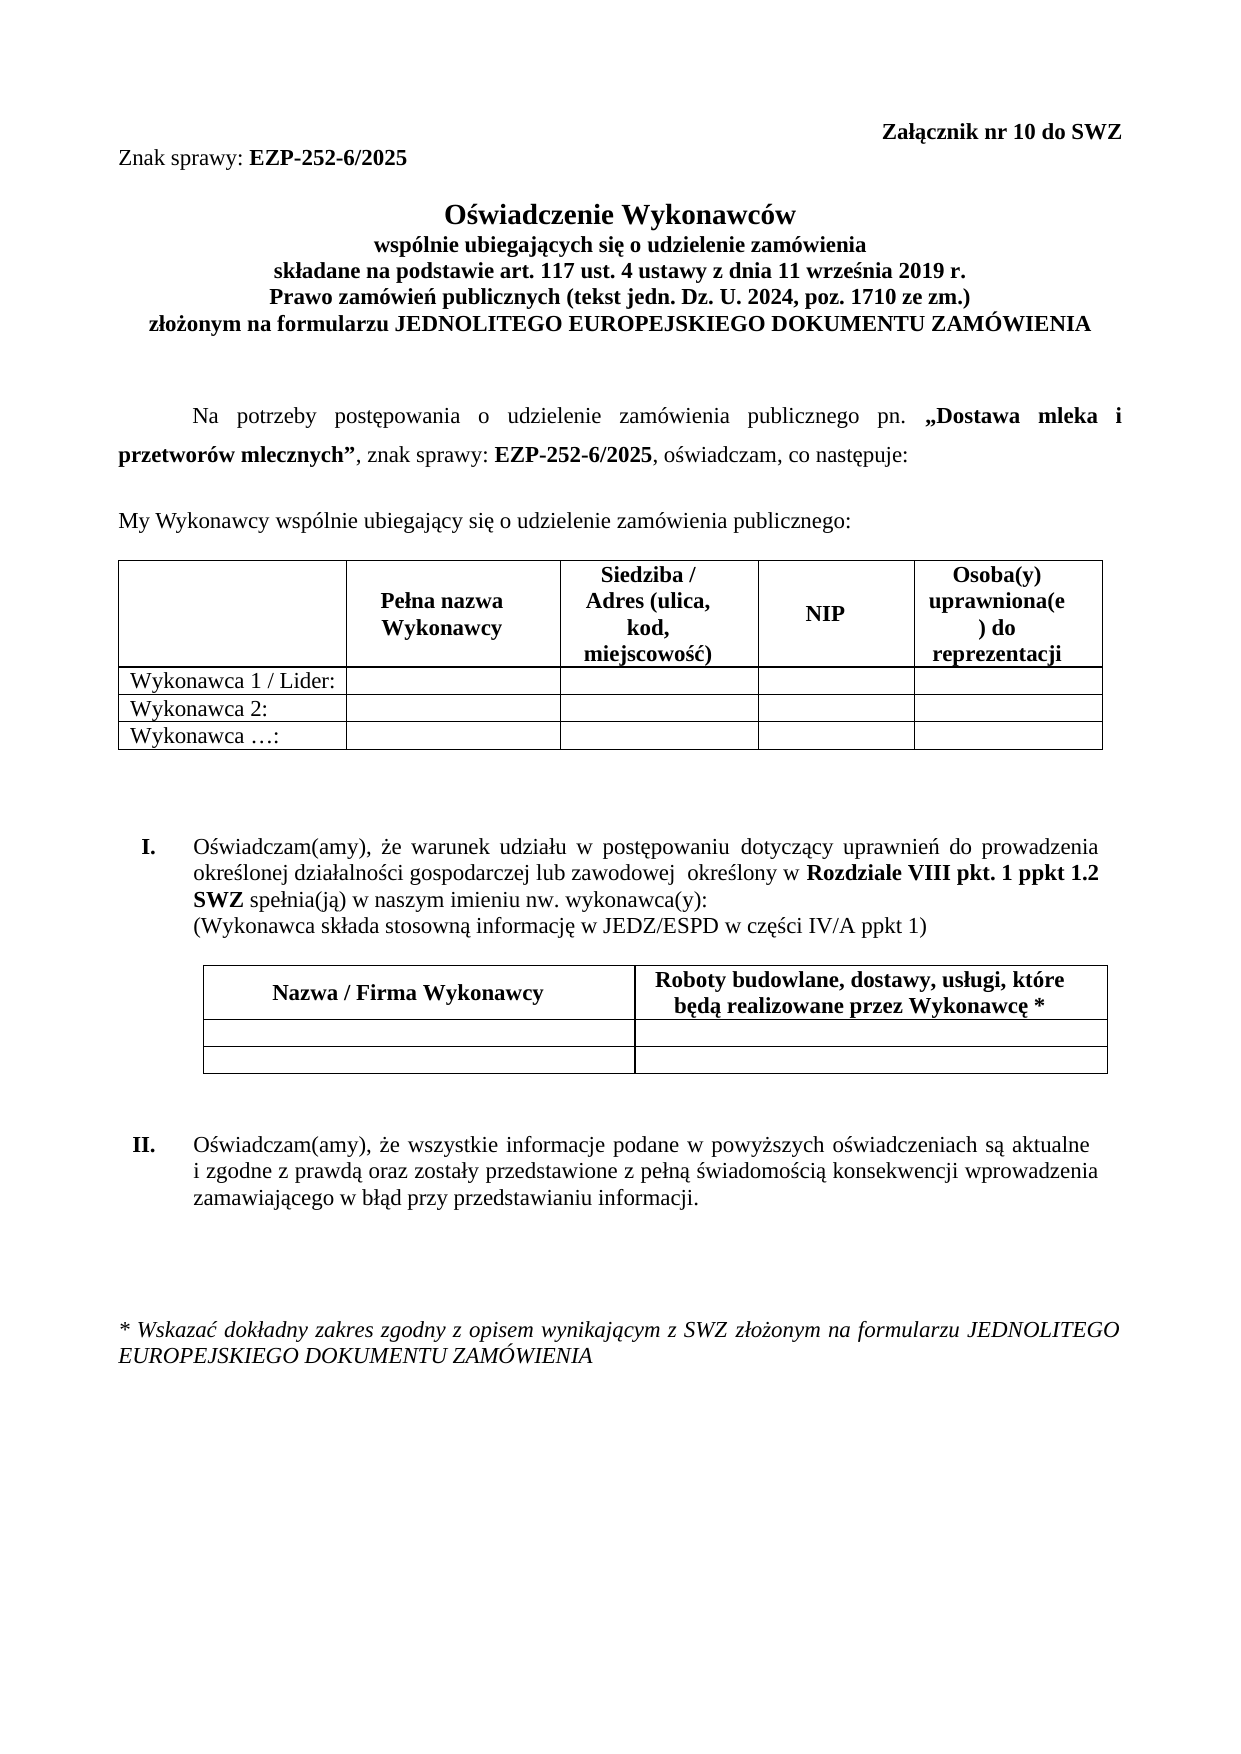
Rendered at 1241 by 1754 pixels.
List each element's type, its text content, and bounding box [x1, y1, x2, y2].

table_cell [561, 722, 758, 749]
table_cell [915, 695, 1102, 721]
table_cell Wykonawca …: [119, 722, 346, 749]
text Prawo zamówień publicznych (tekst jedn. Dz. U. 2024, poz. 1710 ze zm.) [118, 283, 1122, 310]
list (Wykonawca składa stosowną informację w JEDZ/ESPD w części IV/A ppkt 1) [193, 912, 1099, 938]
table_cell [204, 1020, 634, 1046]
text składane na podstawie art. 117 ust. 4 ustawy z dnia 11 września 2019 r. [118, 257, 1122, 283]
text Na potrzeby postępowania o udzielenie zamówienia publicznego pn. „Dostawa mleka i przetworów mlecznych”, znak sprawy: EZP-252-6/2025, oświadczam, co następuje: [118, 402, 1122, 468]
table_cell [204, 1047, 634, 1073]
table_cell [347, 722, 560, 749]
table_cell [347, 695, 560, 721]
table_header Nazwa / Firma Wykonawcy [204, 966, 634, 1018]
table_header Osoba(y) uprawniona(e) do reprezentacji [915, 561, 1102, 666]
text * Wskazać dokładny zakres zgodny z opisem wynikającym z SWZ złożonym na formularzu JEDNOLITEGO EUROPEJSKIEGO DOKUMENTU ZAMÓWIENIA [118, 1316, 1122, 1368]
table_cell [759, 668, 914, 694]
text Załącznik nr 10 do SWZ [118, 118, 1122, 144]
table_header Pełna nazwa Wykonawcy [347, 561, 560, 666]
text złożonym na formularzu JEDNOLITEGO EUROPEJSKIEGO DOKUMENTU ZAMÓWIENIA [118, 310, 1122, 336]
text Znak sprawy: EZP-252-6/2025 [118, 144, 1122, 171]
text My Wykonawcy wspólnie ubiegający się o udzielenie zamówienia publicznego: [118, 507, 1122, 534]
text wspólnie ubiegających się o udzielenie zamówienia [118, 231, 1122, 257]
table_cell Wykonawca 1 / Lider: [119, 668, 346, 694]
text Oświadczenie Wykonawców [118, 197, 1122, 231]
table_header Roboty budowlane, dostawy, usługi, które będą realizowane przez Wykonawcę * [636, 966, 1107, 1018]
table_cell Wykonawca 2: [119, 695, 346, 721]
table_cell [561, 668, 758, 694]
table_header NIP [759, 561, 914, 666]
table_cell [915, 722, 1102, 749]
list Oświadczam(amy), że wszystkie informacje podane w powyższych oświadczeniach są aktualne i zgodne z prawdą oraz zostały przedstawione z pełną świadomością konsekwencji wprowadzenia zamawiającego w błąd przy przedstawianiu informacji. [156, 1131, 1099, 1210]
table_header Siedziba / Adres (ulica, kod, miejscowość) [561, 561, 758, 666]
table_cell [759, 722, 914, 749]
table_header [119, 561, 346, 666]
table_cell [636, 1047, 1107, 1073]
list Oświadczam(amy), że warunek udziału w postępowaniu dotyczący uprawnień do prowadzenia określonej działalności gospodarczej lub zawodowej określony w Rozdziale VIII pkt. 1 ppkt 1.2 SWZ spełnia(ją) w naszym imieniu nw. wykonawca(y): [156, 833, 1099, 912]
table_cell [347, 668, 560, 694]
table_cell [915, 668, 1102, 694]
table_cell [759, 695, 914, 721]
table_cell [561, 695, 758, 721]
table_cell [636, 1020, 1107, 1046]
